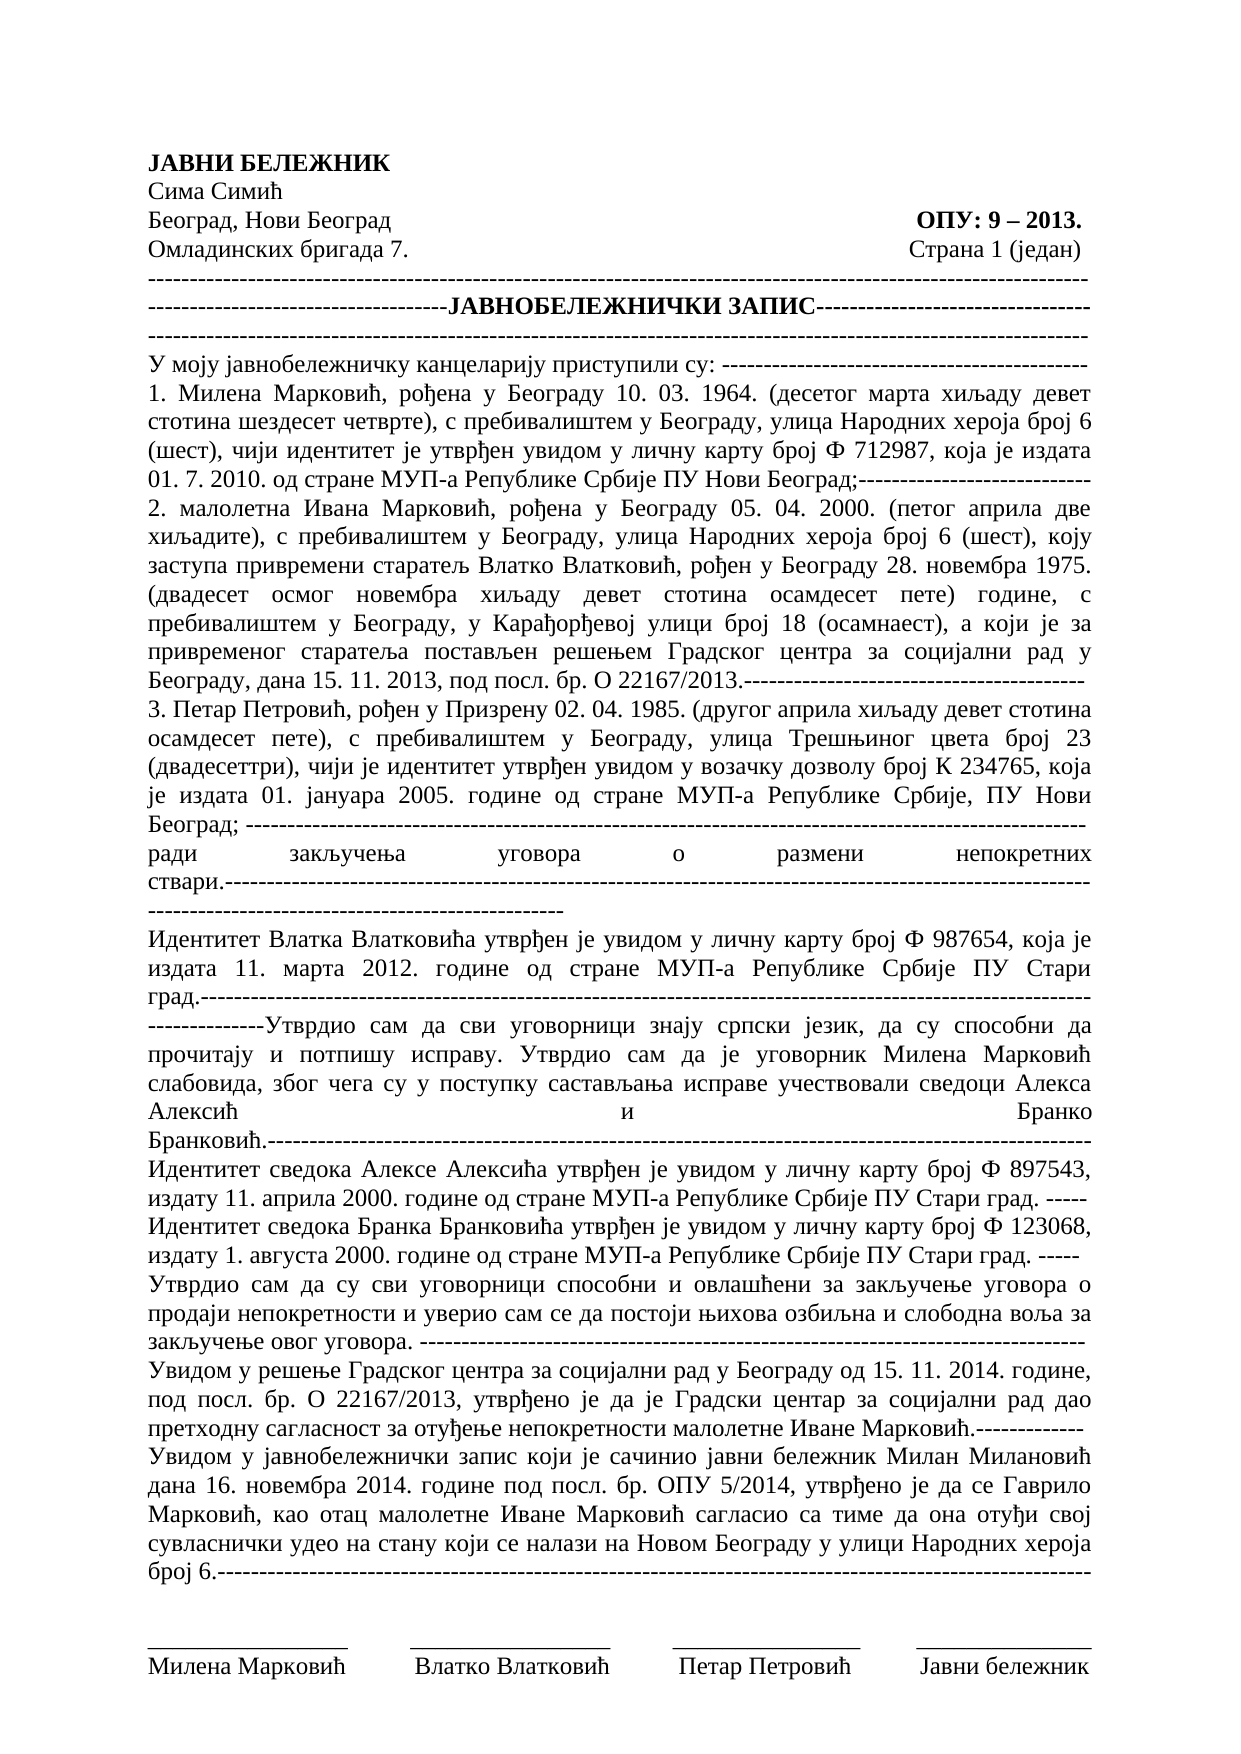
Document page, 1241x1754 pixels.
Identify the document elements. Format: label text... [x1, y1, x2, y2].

text ради закључења уговора о размени непокретних ствари.---------------------------------------------------------------------------------------------------------------------------------------------------------- [148, 838, 1093, 924]
text Увидом у јавнобележнички запис који је сачинио јавни бележник Милан Милановић дана 16. новембра 2014. године под посл. бр. ОПУ 5/2014, утврђено је да се Гаврило Марковић, као отац малолетне Иване Марковић сагласио са тиме да она отуђи свој сувласнички удео на стану који се налази на Новом Београду у улици Народних хероја број 6.--------------------------------------------------------------------------------------------------------- [148, 1441, 1093, 1585]
text ЈАВНИ БЕЛЕЖНИК [148, 148, 1093, 176]
text Увидом у решење Градског центра за социјални рад у Београду од 15. 11. 2014. године, под посл. бр. О 22167/2013, утврђено је да је Градски центар за социјални рад дао претходну сагласност за отуђење непокретности малолетне Иване Марковић.------------- [148, 1355, 1093, 1441]
text Београд, Нови Београд ОПУ: 9 – 2013. [148, 205, 1093, 234]
text У моју јавнобележничку канцеларију приступили су: -------------------------------------------- [148, 349, 1093, 378]
text Идентитет сведока Бранка Бранковића утврђен је увидом у личну карту број Ф 123068, издату 1. августа 2000. године од стране МУП-а Републике Србије ПУ Стари град. ----- [148, 1211, 1093, 1269]
text Идентитет сведока Алексе Алексића утврђен је увидом у личну карту број Ф 897543, издату 11. априла 2000. године од стране МУП-а Републике Србије ПУ Стари град. ----- [148, 1154, 1093, 1211]
text Сима Симић [148, 176, 1093, 205]
text 3. Петар Петровић, рођен у Призрену 02. 04. 1985. (другог априла хиљаду девет стотина осамдесет пете), с пребивалиштем у Београду, улица Трешњиног цвета број 23 (двадесеттри), чији је идентитет утврђен увидом у возачку дозволу број К 234765, која је издата 01. јануара 2005. године од стране МУП-а Републике Србије, ПУ Нови Београд; ----------------------------------------------------------------------------------------------------- [148, 694, 1093, 838]
text 2. малолетна Ивана Марковић, рођена у Београду 05. 04. 2000. (петог априла две хиљадите), с пребивалиштем у Београду, улица Народних хероја број 6 (шест), коју заступа привремени старатељ Влатко Влатковић, рођен у Београду 28. новембра 1975. (двадесет осмог новембра хиљаду девет стотина осамдесет пете) године, с пребивалиштем у Београду, у Карађорђевој улици број 18 (осамнаест), а који је за привременог старатеља постављен решењем Градског центра за социјални рад у Београду, дана 15. 11. 2013, под посл. бр. О 22167/2013.----------------------------------------- [148, 493, 1093, 694]
text ----------------------------------------------------------------------------------------------------------------- [148, 320, 1093, 349]
text Идентитет Влатка Влатковића утврђен је увидом у личну карту број Ф 987654, која је издата 11. марта 2012. године од стране МУП-а Републике Србије ПУ Стари град.-------------------------------------------------------------------------------------------------------------------------Утврдио сам да сви уговорници знају српски језик, да су способни да прочитају и потпишу исправу. Утврдио сам да је уговорник Милена Марковић слабовида, због чега су у поступку састављања исправе учествовали сведоци Алекса Алексић и Бранко Бранковић.--------------------------------------------------------------------------------------------------- [148, 924, 1093, 1154]
text Утврдио сам да су сви уговорници способни и овлашћени за закључење уговора о продаји непокретности и уверио сам се да постоји њихова озбиљна и слободна воља за закључење овог уговора. -------------------------------------------------------------------------------- [148, 1269, 1093, 1355]
text -----------------------------------------------------------------------------------------------------------------------------------------------------ЈАВНОБЕЛЕЖНИЧКИ ЗАПИС--------------------------------- [148, 263, 1093, 320]
text Омладинских бригада 7. Страна 1 (један) [148, 234, 1093, 263]
text 1. Милена Марковић, рођена у Београду 10. 03. 1964. (десетог марта хиљаду девет стотина шездесет четврте), с пребивалиштем у Београду, улица Народних хероја број 6 (шест), чији идентитет је утврђен увидом у личну карту број Ф 712987, која је издата 01. 7. 2010. од стране МУП-a Републике Србије ПУ Нови Београд;---------------------------- [148, 378, 1093, 493]
